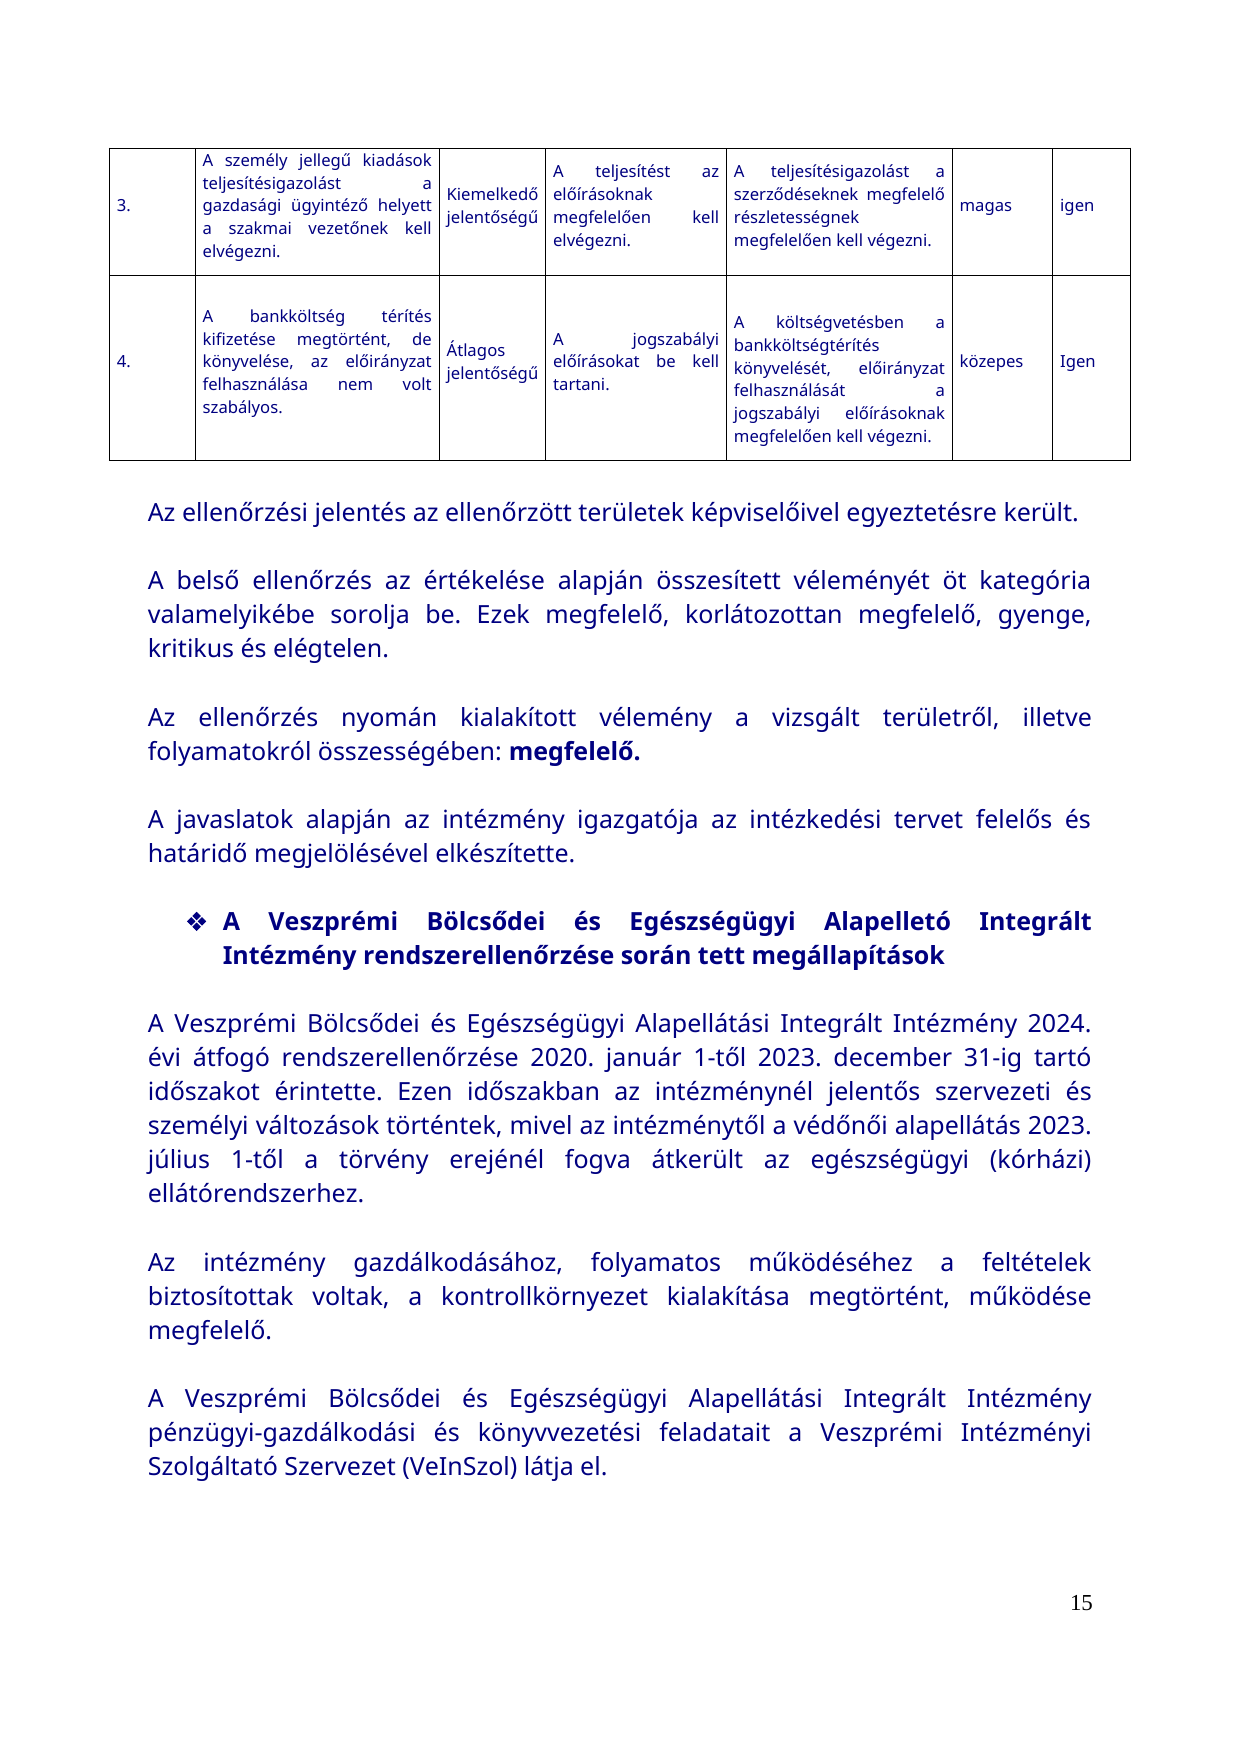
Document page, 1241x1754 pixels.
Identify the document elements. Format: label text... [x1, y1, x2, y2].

table_cell A személy jellegű kiadások teljesítésigazolást a gazdasági ügyintéző helyett a szakmai vezetőnek kell elvégezni. [196, 149, 439, 275]
table_cell A bankköltség térítés kifizetése megtörtént, de könyvelése, az előirányzat felhasználása nem volt szabályos. [196, 276, 439, 460]
table_cell közepes [953, 276, 1052, 460]
text A Veszprémi Bölcsődei és Egészségügyi Alapellátási Integrált Intézmény pénzügyi-gazdálkodási és könyvvezetési feladatait a Veszprémi Intézményi Szolgáltató Szervezet (VeInSzol) látja el. [148, 1380, 1093, 1483]
table_cell Kiemelkedő jelentőségű [440, 149, 545, 275]
text A belső ellenőrzés az értékelése alapján összesített véleményét öt kategória valamelyikébe sorolja be. Ezek megfelelő, korlátozottan megfelelő, gyenge, kritikus és elégtelen. [148, 563, 1093, 665]
table_cell Igen [1053, 276, 1130, 460]
table_cell 4. [110, 276, 195, 460]
text Az ellenőrzés nyomán kialakított vélemény a vizsgált területről, illetve folyamatokról összességében: megfelelő. [148, 699, 1093, 767]
table_cell A költségvetésben a bankköltségtérítés könyvelését, előirányzat felhasználását a jogszabályi előírásoknak megfelelően kell végezni. [727, 276, 952, 460]
list A Veszprémi Bölcsődei és Egészségügyi Alapelletó Integrált Intézmény rendszerellenőrzése során tett megállapítások [185, 903, 1093, 972]
table_cell 3. [110, 149, 195, 275]
text A Veszprémi Bölcsődei és Egészségügyi Alapellátási Integrált Intézmény 2024. évi átfogó rendszerellenőrzése 2020. január 1-től 2023. december 31-ig tartó időszakot érintette. Ezen időszakban az intézménynél jelentős szervezeti és személyi változások történtek, mivel az intézménytől a védőnői alapellátás 2023. július 1-től a törvény erejénél fogva átkerült az egészségügyi (kórházi) ellátórendszerhez. [148, 1006, 1093, 1210]
table_cell A teljesítésigazolást a szerződéseknek megfelelő részletességnek megfelelően kell végezni. [727, 149, 952, 275]
text Az ellenőrzési jelentés az ellenőrzött területek képviselőivel egyeztetésre került. [148, 495, 1093, 529]
table_cell A jogszabályi előírásokat be kell tartani. [546, 276, 726, 460]
table_cell magas [953, 149, 1052, 275]
text Az intézmény gazdálkodásához, folyamatos működéséhez a feltételek biztosítottak voltak, a kontrollkörnyezet kialakítása megtörtént, működése megfelelő. [148, 1244, 1093, 1346]
table_cell A teljesítést az előírásoknak megfelelően kell elvégezni. [546, 149, 726, 275]
table_cell Átlagos jelentőségű [440, 276, 545, 460]
table_cell igen [1053, 149, 1130, 275]
text A javaslatok alapján az intézmény igazgatója az intézkedési tervet felelős és határidő megjelölésével elkészítette. [148, 801, 1093, 869]
